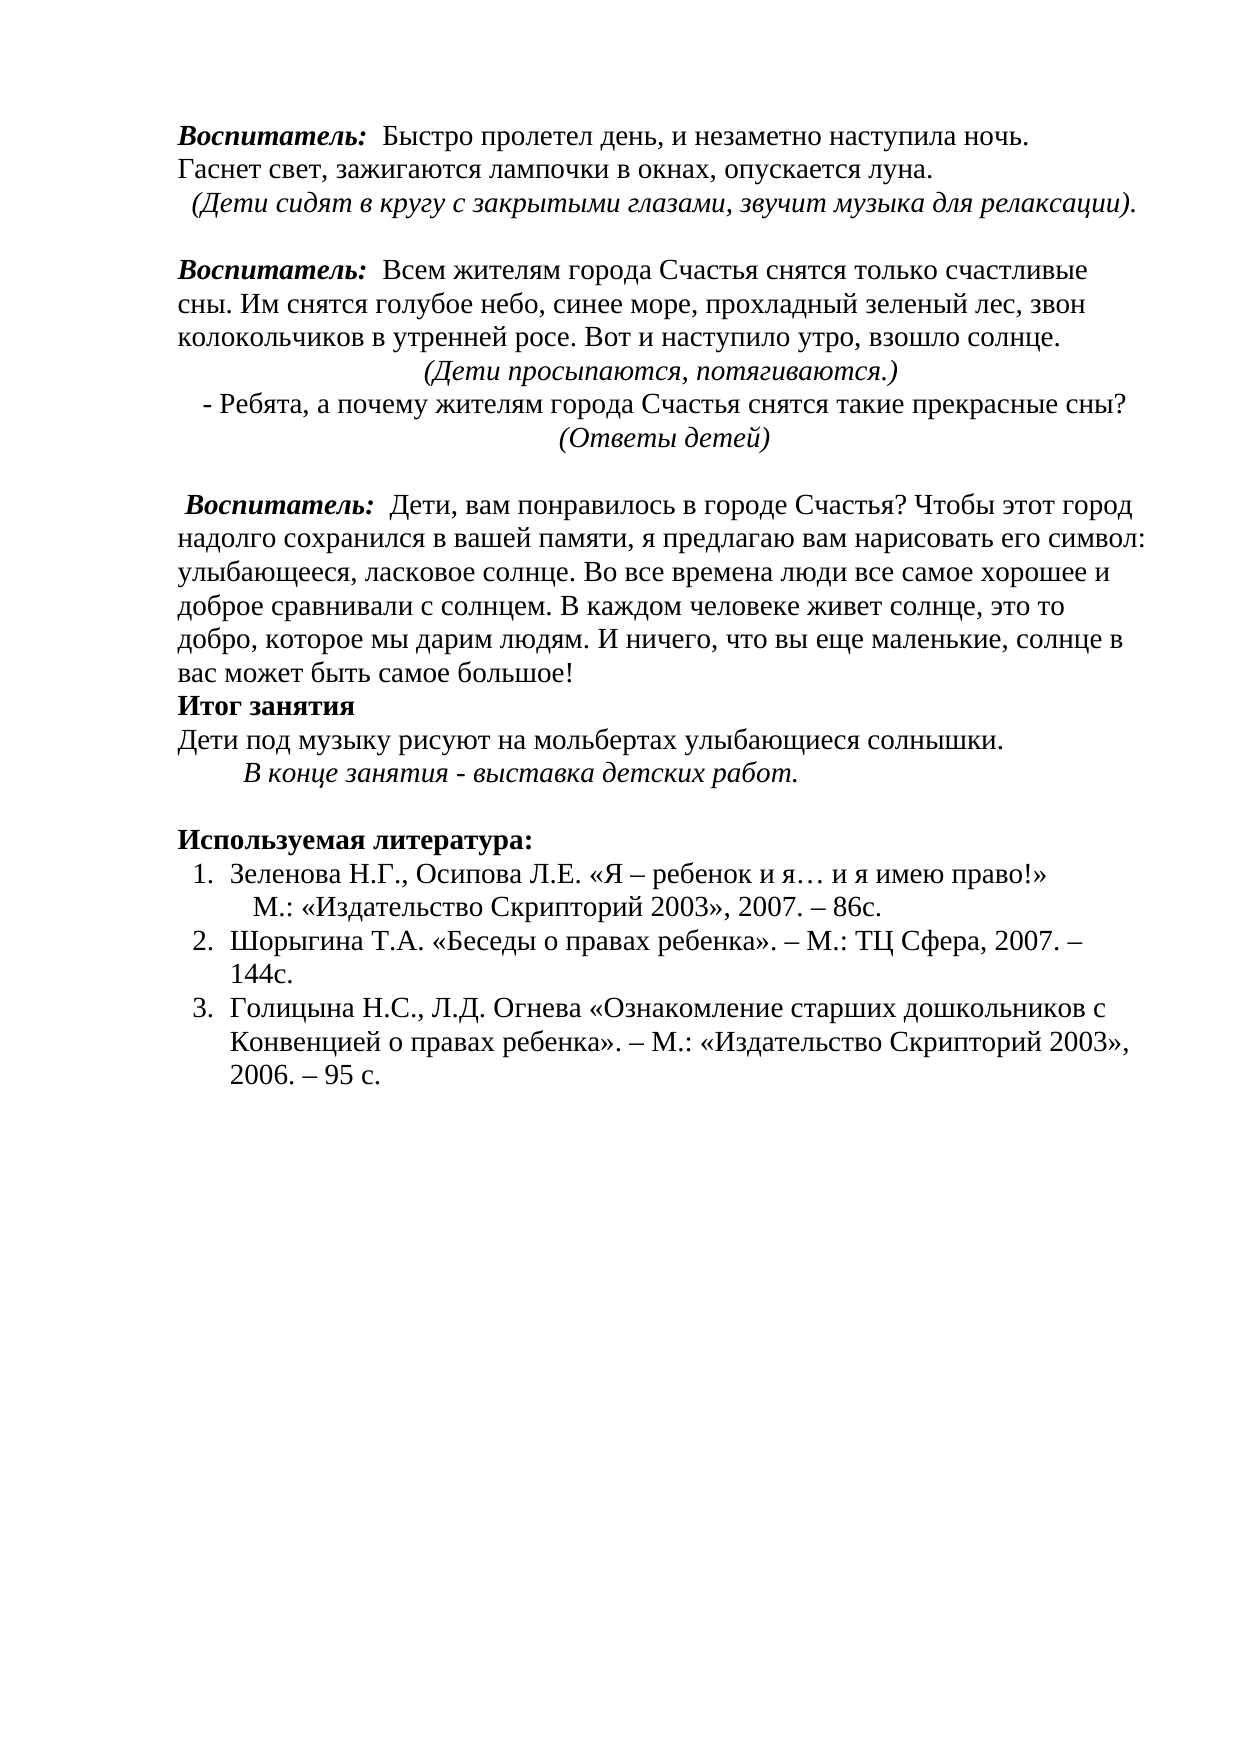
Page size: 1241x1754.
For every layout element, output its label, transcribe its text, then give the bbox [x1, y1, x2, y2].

text (Дети сидят в кругу с закрытыми глазами, звучит музыка для релаксации). [177, 185, 1152, 219]
text М.: «Издательство Скрипторий 2003», 2007. – 86с. [252, 889, 1152, 923]
text Воспитатель: Быстро пролетел день, и незаметно наступила ночь. Гаснет свет, зажигаются лампочки в окнах, опускается луна. [177, 118, 1152, 185]
list Шорыгина Т.А. «Беседы о правах ребенка». – М.: ТЦ Сфера, 2007. – 144с. [192, 923, 1152, 990]
text Итог занятия Дети под музыку рисуют на мольбертах улыбающиеся солнышки. В конце занятия - выставка детских работ. [177, 688, 1152, 789]
list Голицына Н.С., Л.Д. Огнева «Ознакомление старших дошкольников с Конвенцией о правах ребенка». – М.: «Издательство Скрипторий 2003», 2006. – 95 с. [192, 990, 1152, 1091]
list Зеленова Н.Г., Осипова Л.Е. «Я – ребенок и я… и я имею право!» [192, 856, 1152, 889]
text Воспитатель: Всем жителям города Счастья снятся только счастливые сны. Им снятся голубое небо, синее море, прохладный зеленый лес, звон колокольчиков в утренней росе. Вот и наступило утро, взошло солнце. [177, 252, 1152, 353]
text (Дети просыпаются, потягиваются.) - Ребята, а почему жителям города Счастья снятся такие прекрасные сны? [177, 353, 1152, 420]
text (Ответы детей) [177, 420, 1152, 453]
text Используемая литература: [177, 822, 1152, 856]
text Воспитатель: Дети, вам понравилось в городе Счастья? Чтобы этот город надолго сохранился в вашей памяти, я предлагаю вам нарисовать его символ: улыбающееся, ласковое солнце. Во все времена люди все самое хорошее и доброе сравнивали с солнцем. В каждом человеке живет солнце, это то добро, которое мы дарим людям. И ничего, что вы еще маленькие, солнце в вас может быть самое большое! [177, 487, 1152, 688]
